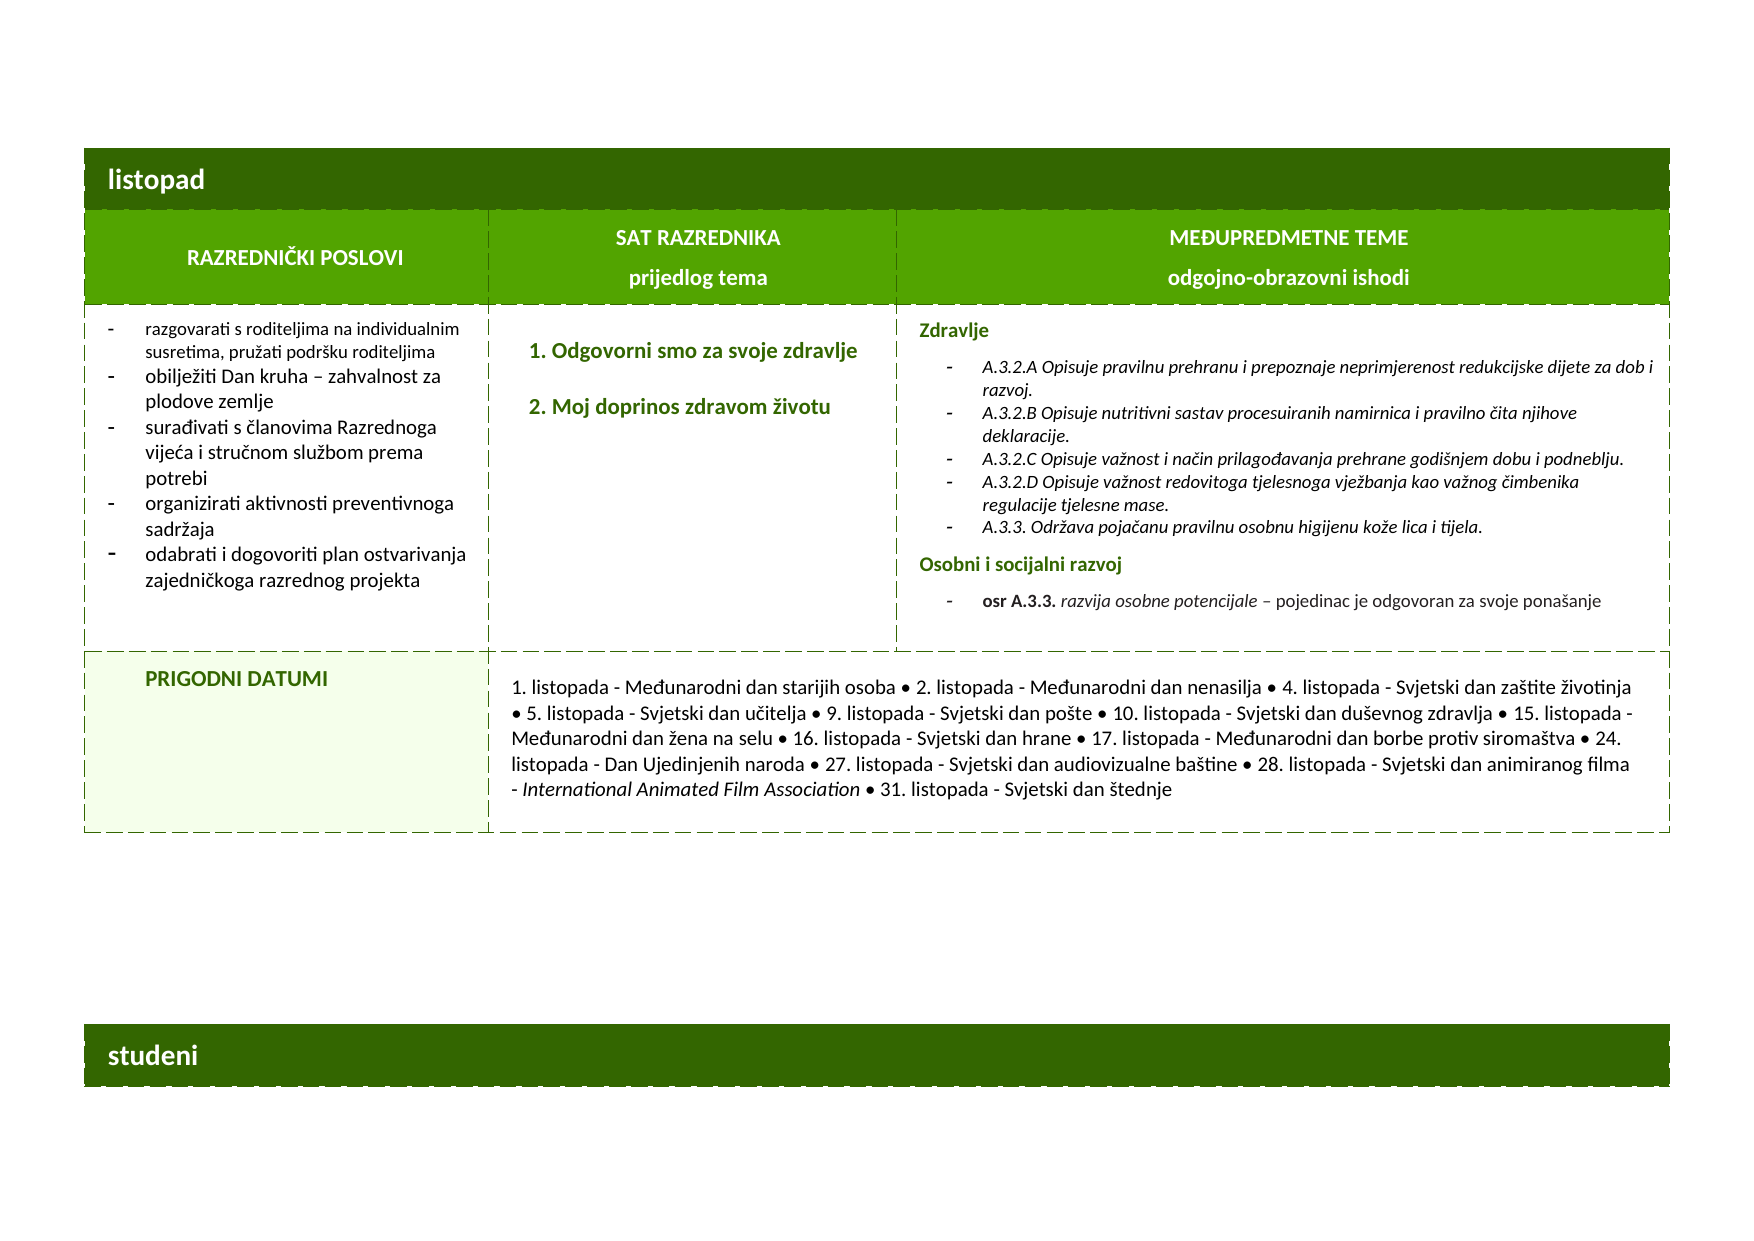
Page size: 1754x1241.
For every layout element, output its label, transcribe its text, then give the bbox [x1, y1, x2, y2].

table_cell RAZREDNIČKI POSLOVI [85, 209, 488, 304]
table_cell MEĐUPREDMETNE TEME odgojno-obrazovni ishodi [896, 209, 1669, 304]
table_header listopad [85, 148, 1669, 209]
table_header studeni [85, 1024, 1669, 1086]
table_cell SAT RAZREDNIKA prijedlog tema [488, 209, 896, 304]
table_cell razgovarati s roditeljima na individualnim susretima, pružati podršku roditeljima obilježiti Dan kruha – zahvalnost za plodove zemlje surađivati s članovima Razrednoga vijeća i stručnom službom prema potrebi organizirati aktivnosti preventivnoga sadržaja odabrati i dogovoriti plan ostvarivanja zajedničkoga razrednog projekta [85, 304, 488, 651]
table_cell 1. Odgovorni smo za svoje zdravlje 2. Moj doprinos zdravom životu [488, 304, 896, 651]
table_cell PRIGODNI DATUMI [85, 651, 488, 832]
table_cell 1. listopada - Međunarodni dan starijih osoba • 2. listopada - Međunarodni dan nenasilja • 4. listopada - Svjetski dan zaštite životinja • 5. listopada - Svjetski dan učitelja • 9. listopada - Svjetski dan pošte • 10. listopada - Svjetski dan duševnog zdravlja • 15. listopada - Međunarodni dan žena na selu • 16. listopada - Svjetski dan hrane • 17. listopada - Međunarodni dan borbe protiv siromaštva • 24. listopada - Dan Ujedinjenih naroda • 27. listopada - Svjetski dan audiovizualne baštine • 28. listopada - Svjetski dan animiranog filma - International Animated Film Association • 31. listopada - Svjetski dan štednje [488, 651, 1669, 832]
table_cell Zdravlje A.3.2.A Opisuje pravilnu prehranu i prepoznaje neprimjerenost redukcijske dijete za dob i razvoj. A.3.2.B Opisuje nutritivni sastav procesuiranih namirnica i pravilno čita njihove deklaracije. A.3.2.C Opisuje važnost i način prilagođavanja prehrane godišnjem dobu i podneblju. A.3.2.D Opisuje važnost redovitoga tjelesnoga vježbanja kao važnog čimbenika regulacije tjelesne mase. A.3.3. Održava pojačanu pravilnu osobnu higijenu kože lica i tijela. Osobni i socijalni razvoj osr A.3.3. razvija osobne potencijale – pojedinac je odgovoran za svoje ponašanje [896, 304, 1669, 651]
